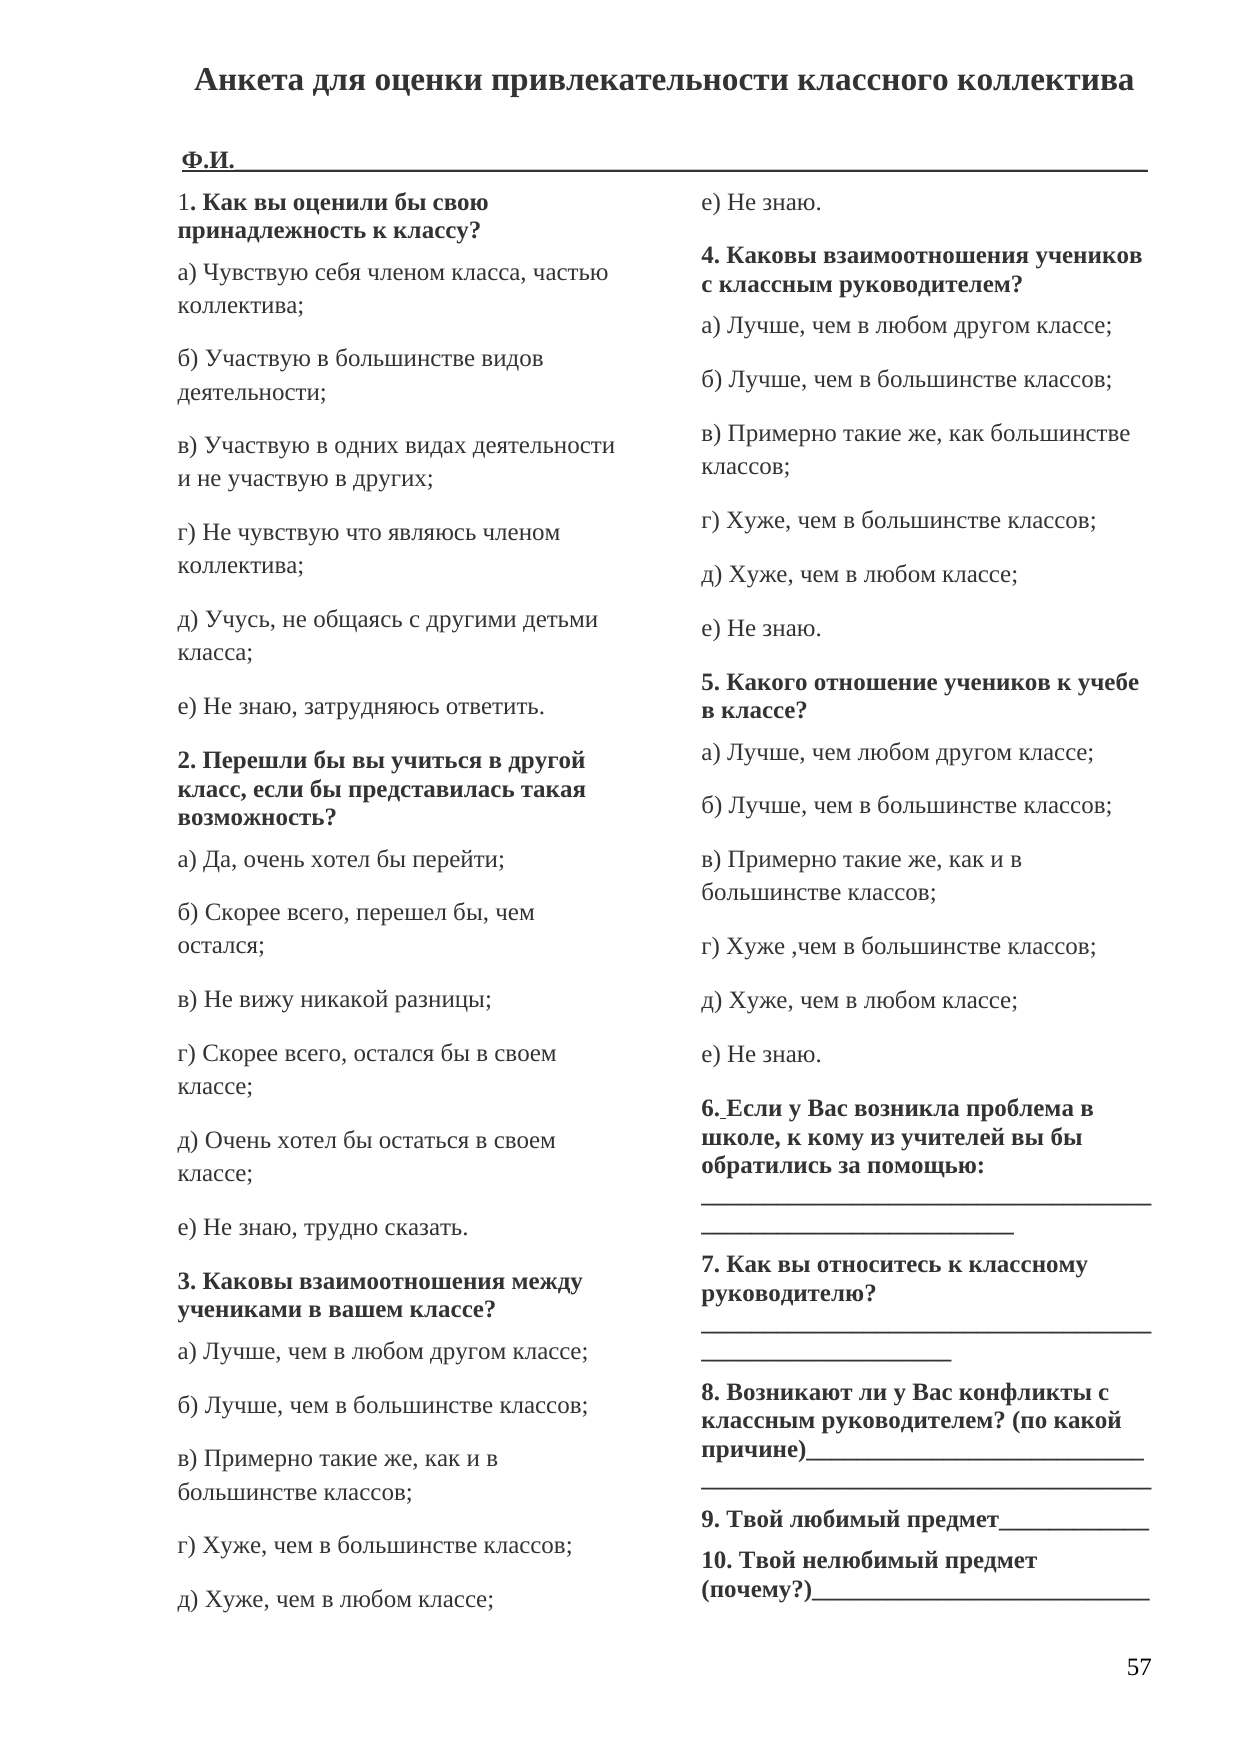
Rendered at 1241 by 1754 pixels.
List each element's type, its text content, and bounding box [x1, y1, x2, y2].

text д) Хуже, чем в любом классе; [177, 1584, 627, 1613]
text 3. Каковы взаимоотношения между учениками в вашем классе? [177, 1266, 627, 1323]
text е) Не знаю, трудно сказать. [177, 1212, 627, 1241]
text а) Лучше, чем любом другом классе; [701, 737, 1152, 765]
text д) Хуже, чем в любом классе; [701, 559, 1152, 588]
text г) Хуже, чем в большинстве классов; [701, 505, 1152, 534]
text Анкета для оценки привлекательности классного коллектива [177, 59, 1152, 97]
text Ф.И._________________________________________________________________________ [177, 145, 1152, 174]
text д) Очень хотел бы остаться в своем классе; [177, 1125, 627, 1187]
text 6. Если у Вас возникла проблема в школе, к кому из учителей вы бы обратились за помощью: _____________________________________________________________ [701, 1093, 1152, 1237]
text 8. Возникают ли у Вас конфликты с классным руководителем? (по какой причине)_______________________________________________________________ [701, 1377, 1152, 1492]
text в) Примерно такие же, как и в большинстве классов; [177, 1443, 627, 1505]
text в) Участвую в одних видах деятельности и не участвую в других; [177, 430, 627, 492]
text 2. Перешли бы вы учиться в другой класс, если бы представилась такая возможность? [177, 745, 627, 831]
text д) Хуже, чем в любом классе; [701, 985, 1152, 1014]
text 10. Твой нелюбимый предмет (почему?)___________________________ [701, 1545, 1152, 1603]
text б) Лучше, чем в большинстве классов; [177, 1390, 627, 1418]
text 4. Каковы взаимоотношения учеников с классным руководителем? [701, 241, 1152, 298]
text 5. Какого отношение учеников к учебе в классе? [701, 667, 1152, 724]
text 9. Твой любимый предмет____________ [701, 1504, 1152, 1533]
text е) Не знаю. [701, 613, 1152, 642]
text г) Скорее всего, остался бы в своем классе; [177, 1038, 627, 1100]
text б) Лучше, чем в большинстве классов; [701, 791, 1152, 819]
text б) Участвую в большинстве видов деятельности; [177, 343, 627, 405]
text г) Не чувствую что являюсь членом коллектива; [177, 517, 627, 579]
text а) Лучше, чем в любом другом классе; [701, 311, 1152, 339]
text 7. Как вы относитесь к классному руководителю?________________________________________________________ [701, 1249, 1152, 1364]
text в) Не вижу никакой разницы; [177, 984, 627, 1013]
text а) Чувствую себя членом класса, частью коллектива; [177, 257, 627, 318]
text в) Примерно такие же, как и в большинстве классов; [701, 844, 1152, 906]
text 1. Как вы оценили бы свою принадлежность к классу? [177, 187, 627, 244]
text г) Хуже ,чем в большинстве классов; [701, 931, 1152, 960]
text д) Учусь, не общаясь с другими детьми класса; [177, 604, 627, 666]
text б) Скорее всего, перешел бы, чем остался; [177, 897, 627, 959]
text б) Лучше, чем в большинстве классов; [701, 364, 1152, 393]
text е) Не знаю. [701, 187, 1152, 215]
text а) Да, очень хотел бы перейти; [177, 844, 627, 872]
text а) Лучше, чем в любом другом классе; [177, 1336, 627, 1364]
text г) Хуже, чем в большинстве классов; [177, 1530, 627, 1559]
text е) Не знаю, затрудняюсь ответить. [177, 691, 627, 720]
text в) Примерно такие же, как большинстве классов; [701, 418, 1152, 480]
text е) Не знаю. [701, 1039, 1152, 1068]
